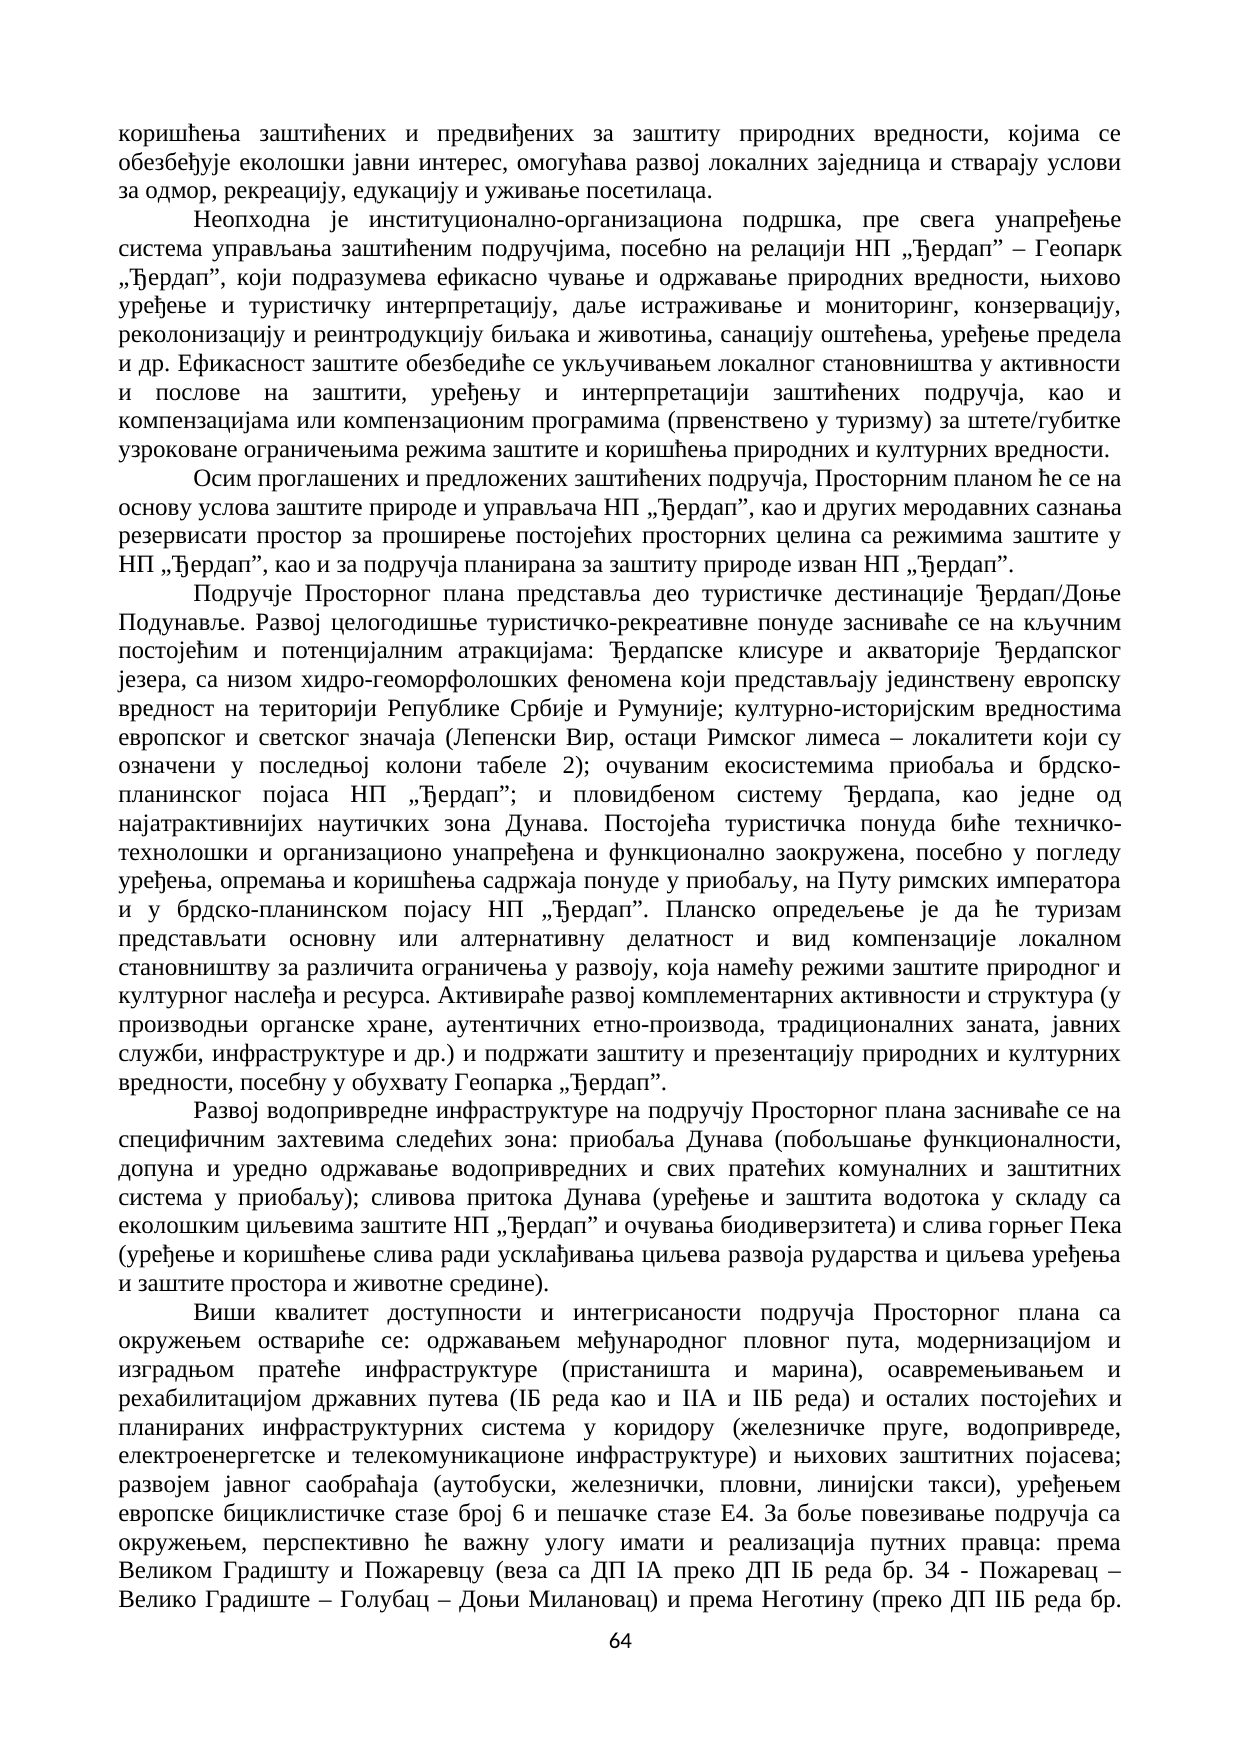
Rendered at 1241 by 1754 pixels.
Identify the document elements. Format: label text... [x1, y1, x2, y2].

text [118, 118, 1122, 204]
text Развој водопривредне инфраструктуре на подручју Просторног плана засниваће се на специфичним захтевима следећих зона: приобаља Дунава (побољшање функционалности, допуна и уредно одржавање водопривредних и свих пратећих комуналних и заштитних система у приобаљу); сливова притока Дунава (уређење и заштита водотока у складу са еколошким циљевима заштите НП „Ђердап” и очувања биодиверзитета) и слива горњег Пека (уређење и коришћење слива ради усклађивања циљева развоја рударства и циљева уређења и заштите простора и животне средине). [118, 1096, 1122, 1297]
text Подручје Просторног плана представља део туристичке дестинације Ђердап/Доње Подунавље. Развој целогодишње туристичко-рекреативне понуде засниваће се на кључним постојећим и потенцијалним атракцијама: Ђердапске клисуре и акваторије Ђердапског језера, са низом хидро-геоморфолошких феномена који представљају јединствену европску вредност на територији Републике Србије и Румуније; културно-историјским вредностима eвропског и светског значаја (Лепенски Вир, остаци Римског лимеса – локалитети који су означени у последњој колони табеле 2); очуваним екосистемима приобаља и брдско-планинског појаса НП „Ђердап”; и пловидбеном систему Ђердапа, као једне од најатрактивнијих наутичких зона Дунава. Постојећа туристичка понуда биће техничко-технолошки и организационо унапређена и функционално заокружена, посебно у погледу уређења, опремања и коришћења садржаја понуде у приобаљу, на Путу римских императора и у брдско-планинском појасу НП „Ђердап”. Планско опредељење је да ће туризам представљати основну или алтернативну делатност и вид компензације локалном становништву за различита ограничења у развоју, која намећу режими заштите природног и културног наслеђа и ресурса. Активираће развој комплементарних активности и структура (у производњи органске хране, аутентичних етно-производа, традиционалних заната, јавних служби, инфраструктуре и др.) и подржати заштиту и презентацију природних и културних вредности, посебну у обухвату Геопарка „Ђердап”. [118, 578, 1122, 1096]
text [118, 1297, 1122, 1613]
text Неопходна је институционално-организациона подршка, пре свега унапређење система управљања заштићеним подручјима, посебно на релацији НП „Ђердап” – Геопарк „Ђердап”, који подразумева ефикасно чување и одржавање природних вредности, њихово уређење и туристичку интерпретацију, даље истраживање и мониторинг, конзервацију, реколонизацију и реинтродукцију биљака и животиња, санацију оштећења, уређење предела и др. Eфикасност заштите обезбедиће се укључивањем локалног становништва у активности и послове на заштити, уређењу и интерпретацији заштићених подручја, као и компензацијама или компензационим програмима (првенствено у туризму) за штете/губитке узроковане ограничењима режима заштите и коришћења природних и културних вредности. [118, 204, 1122, 463]
text Осим проглашених и предложених заштићених подручја, Просторним планом ће се на основу услова заштите природе и управљача НП „Ђердап”, као и других меродавних сазнања резервисати простор за проширење постојећих просторних целина са режимима заштите у НП „Ђердап”, као и за подручја планирана за заштиту природе изван НП „Ђердап”. [118, 463, 1122, 578]
